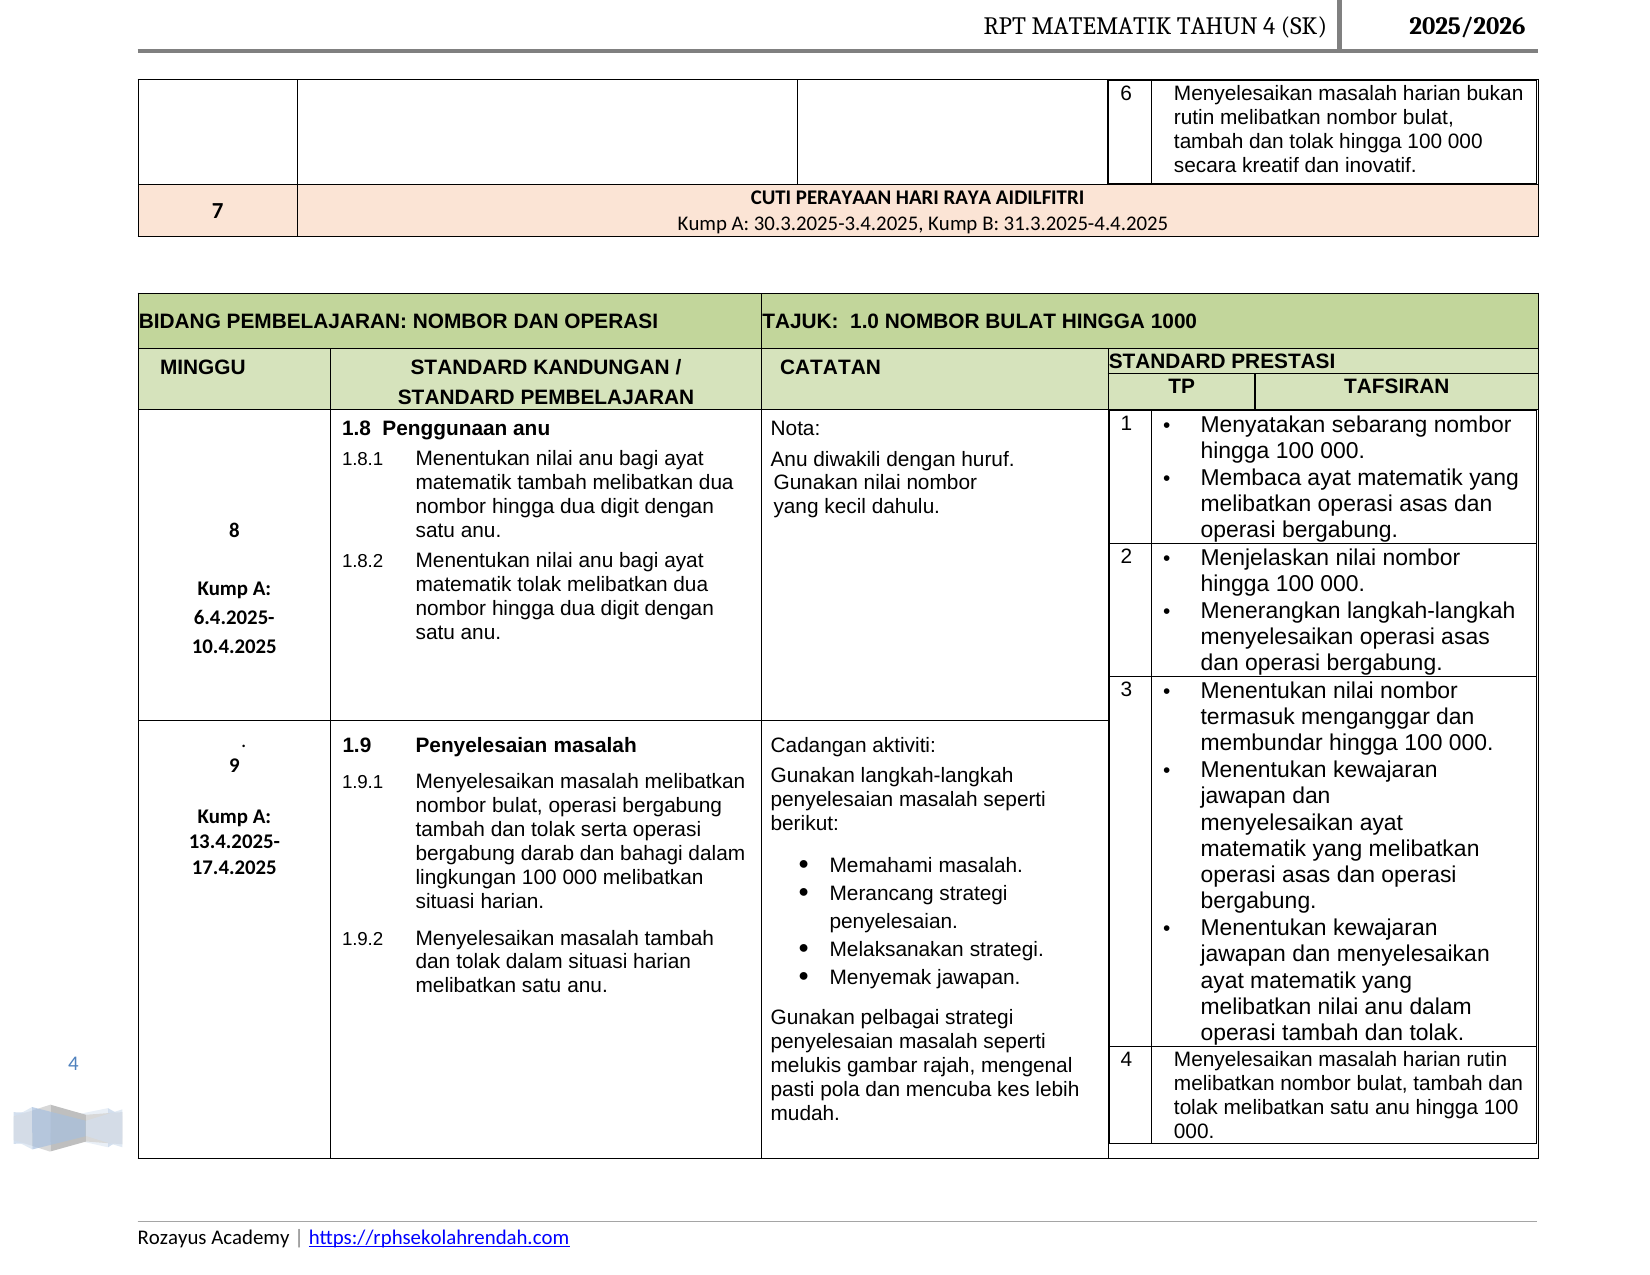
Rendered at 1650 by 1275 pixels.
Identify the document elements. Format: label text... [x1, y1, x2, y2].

table_header BIDANG PEMBELAJARAN: NOMBOR DAN OPERASI [139, 294, 761, 348]
table_cell STANDARD KANDUNGAN / STANDARD PEMBELAJARAN [331, 349, 761, 409]
table_cell MINGGU [139, 349, 330, 409]
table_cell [762, 721, 1108, 1158]
table_cell Nota: Anu diwakili dengan huruf. Gunakan nilai nombor yang kecil dahulu. [762, 410, 1108, 720]
table_cell TAFSIRAN [1256, 374, 1538, 409]
table_cell 1.8 Penggunaan anu Menentukan nilai anu bagi ayat matematik tambah melibatkan dua nombor hingga dua digit dengan satu anu. Menentukan nilai anu bagi ayat matematik tolak melibatkan dua nombor hingga dua digit dengan satu anu. [331, 410, 761, 720]
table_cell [298, 80, 797, 184]
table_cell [798, 80, 1107, 184]
table_cell CUTI PERAYAAN HARI RAYA AIDILFITRI Kump A: 30.3.2025-3.4.2025, Kump B: 31.3.2025-4.4.2025 [298, 185, 1538, 236]
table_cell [139, 80, 297, 184]
table_cell STANDARD PRESTASI [1109, 349, 1538, 373]
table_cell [331, 721, 761, 1158]
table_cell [139, 721, 330, 1158]
table_cell [1109, 410, 1538, 1158]
table_cell 8 Kump A: 6.4.2025- 10.4.2025 [139, 410, 330, 720]
table_cell CATATAN [762, 349, 1108, 409]
table_header TAJUK: 1.0 NOMBOR BULAT HINGGA 1000 [762, 294, 1538, 348]
table_cell TP [1109, 374, 1254, 409]
table_cell 7 [139, 185, 297, 236]
